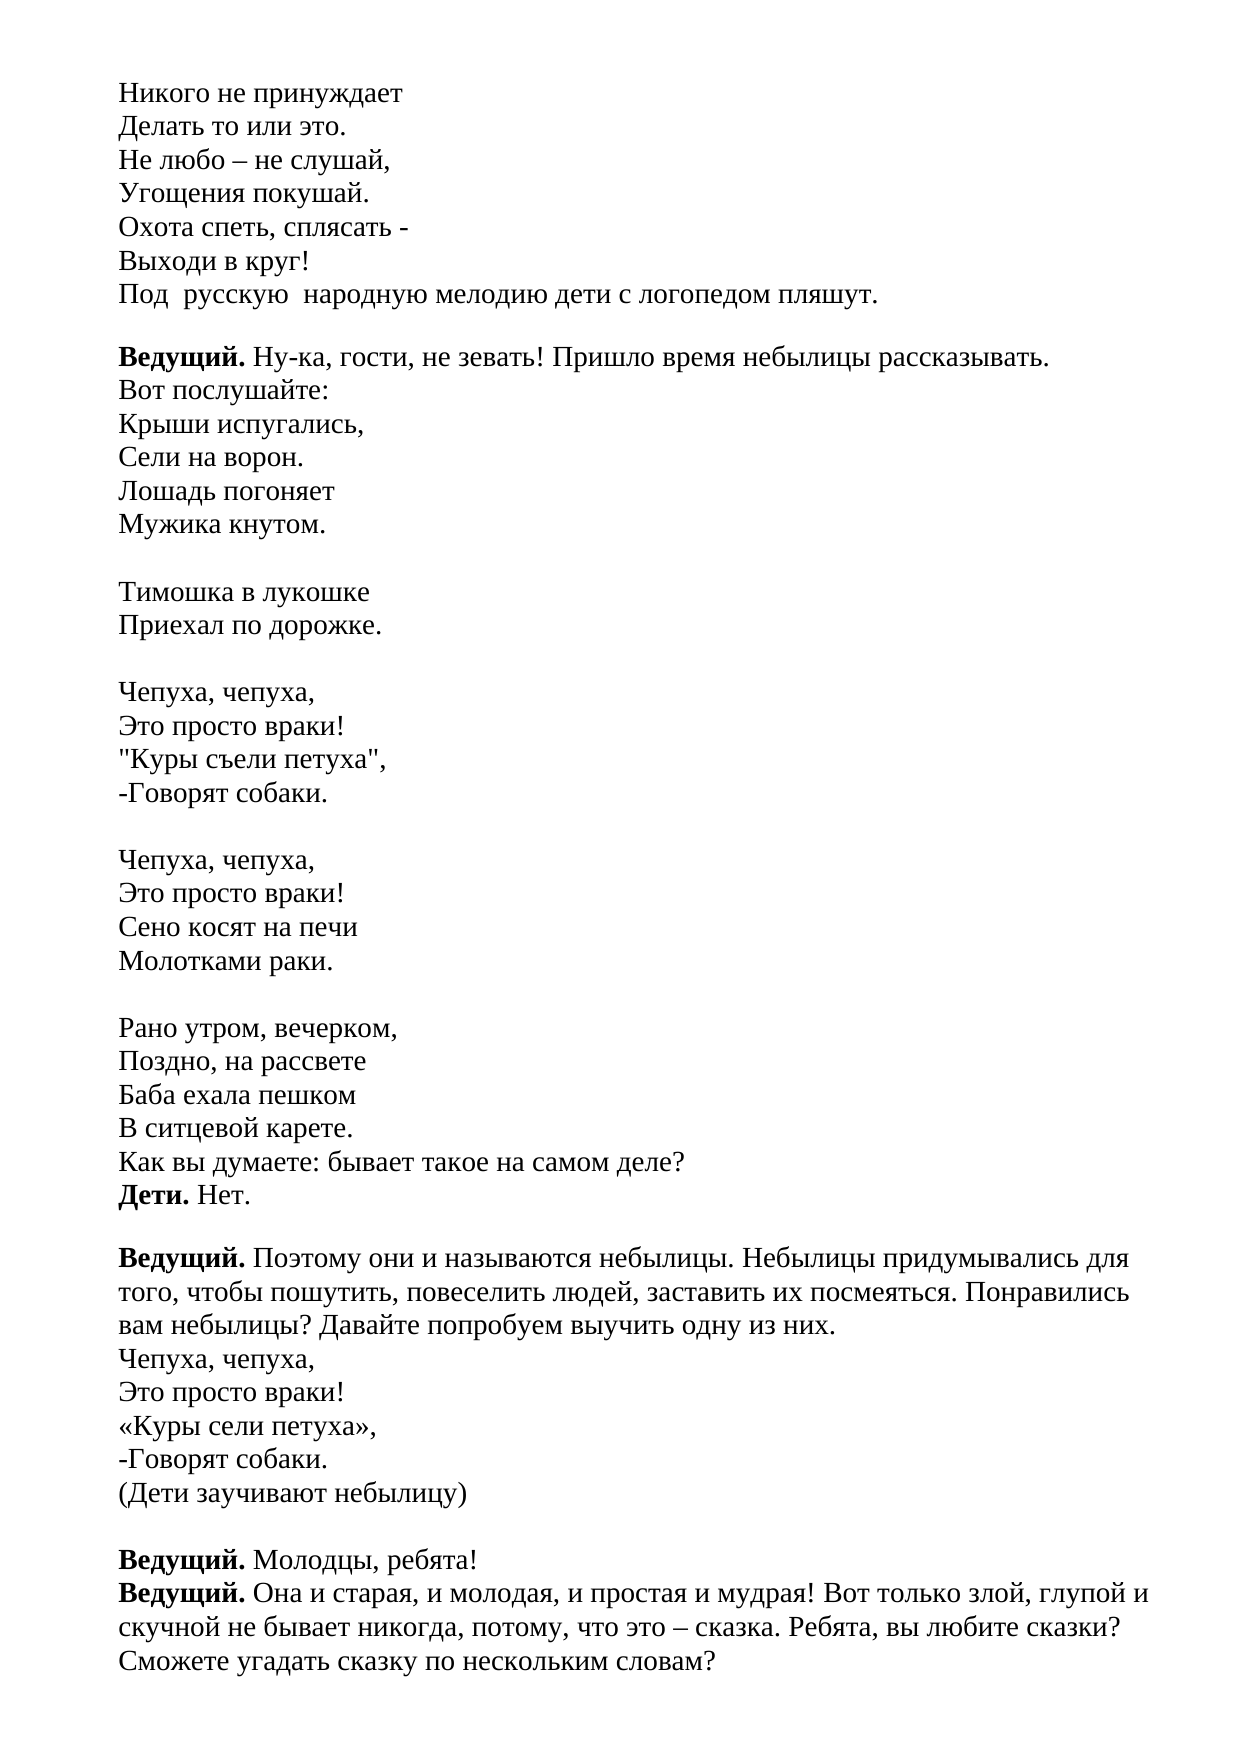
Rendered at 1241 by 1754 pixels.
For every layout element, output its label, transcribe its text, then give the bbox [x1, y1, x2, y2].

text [118, 75, 1165, 310]
text Ведущий. Ну-ка, гости, не зевать! Пришло время небылицы рассказывать. Вот послушайте: Крыши испугались, Сели на ворон. Лошадь погоняет Мужика кнутом. Тимошка в лукошке Приехал по дорожке. Чепуха, чепуха, Это просто враки! "Куры съели петуха", -Говорят собаки. Чепуха, чепуха, Это просто враки! Сено косят на печи Молотками раки. Рано утром, вечерком, Поздно, на рассвете Баба ехала пешком В ситцевой карете. Как вы думаете: бывает такое на самом деле? Дети. Нет. [118, 339, 1165, 1211]
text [118, 1240, 1165, 1676]
